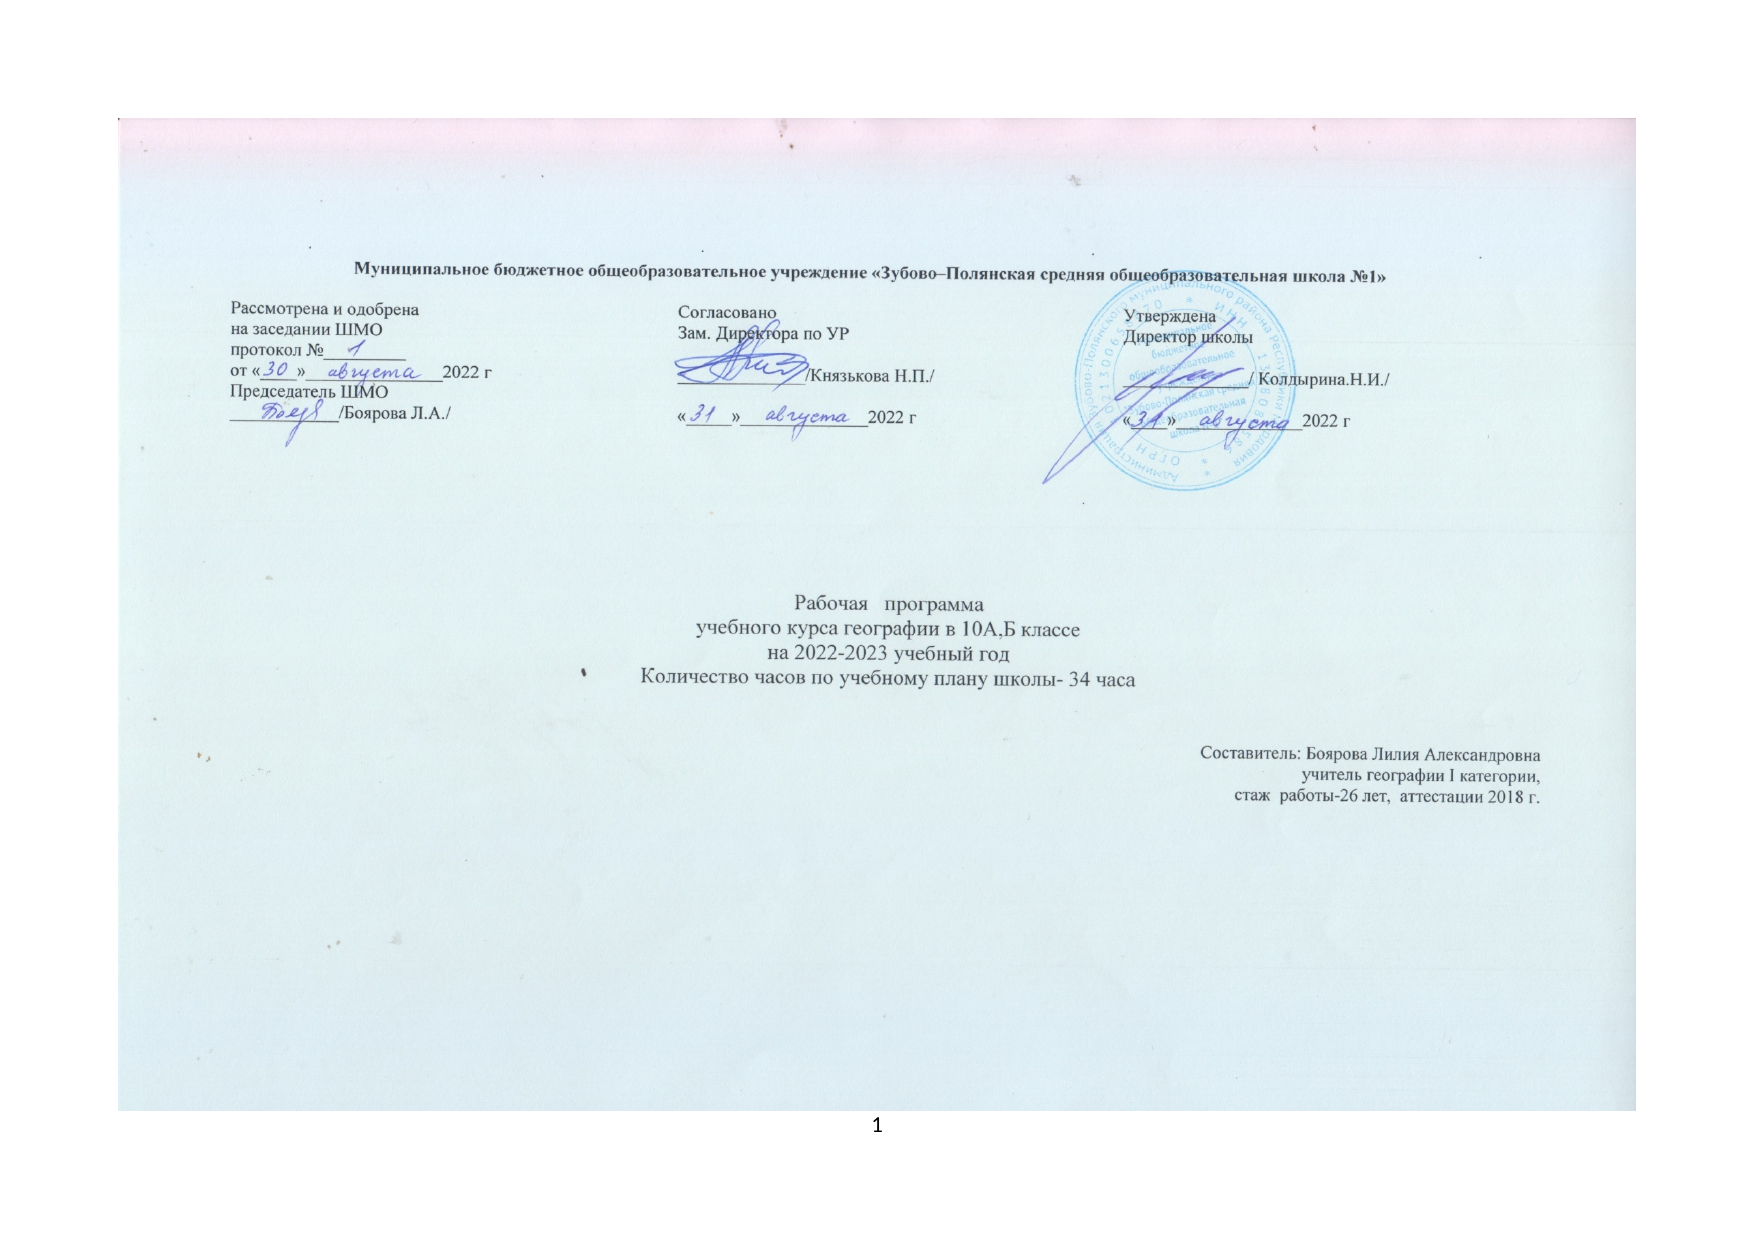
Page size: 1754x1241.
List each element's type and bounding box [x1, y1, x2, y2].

picture [118, 118, 1636, 1111]
